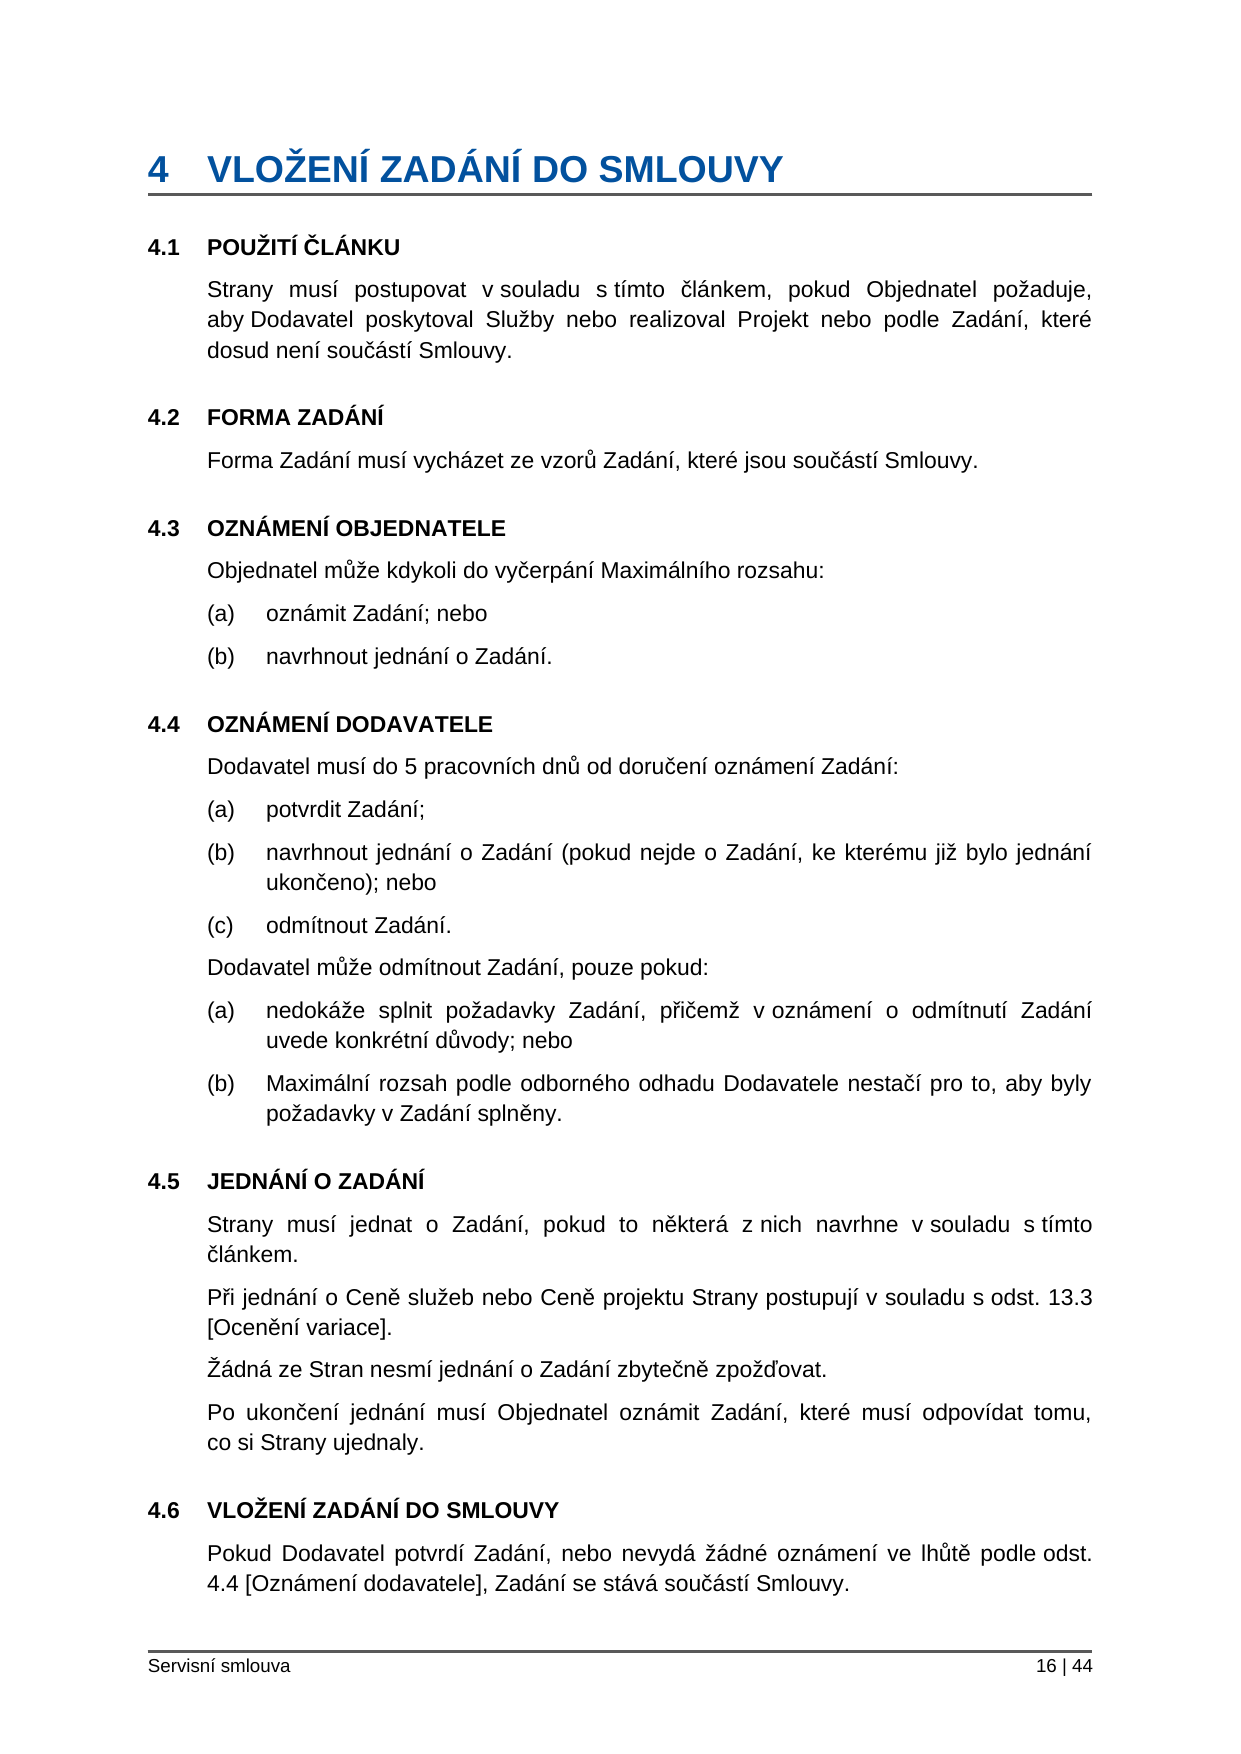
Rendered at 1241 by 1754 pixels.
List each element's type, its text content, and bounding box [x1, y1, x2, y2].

text Po ukončení jednání musí Objednatel oznámit Zadání, které musí odpovídat tomu, co si Strany ujednaly. [207, 1399, 1092, 1456]
text odmítnout Zadání. [207, 912, 1092, 938]
text navrhnout jednání o Zadání. [207, 643, 1092, 669]
text navrhnout jednání o Zadání (pokud nejde o Zadání, ke kterému již bylo jednání ukončeno); nebo [207, 839, 1092, 895]
text Při jednání o Ceně služeb nebo Ceně projektu Strany postupují v souladu s odst. 13.3 [Ocenění variace]. [207, 1283, 1092, 1340]
text Pokud Dodavatel potvrdí Zadání, nebo nevydá žádné oznámení ve lhůtě podle odst. 4.4 [Oznámení dodavatele], Zadání se stává součástí Smlouvy. [207, 1540, 1092, 1596]
text Vložení zadání do smlouvy [148, 148, 1092, 193]
text Dodavatel musí do 5 pracovních dnů od doručení oznámení Zadání: [207, 753, 1092, 780]
text oznámit Zadání; nebo [207, 600, 1092, 627]
text Objednatel může kdykoli do vyčerpání Maximálního rozsahu: [207, 557, 1092, 584]
text Žádná ze Stran nesmí jednání o Zadání zbytečně zpožďovat. [207, 1356, 1092, 1383]
text Oznámení dodavatele [148, 711, 1092, 737]
text Oznámení objednatele [148, 515, 1092, 541]
text Dodavatel může odmítnout Zadání, pouze pokud: [207, 954, 1092, 981]
text Strany musí jednat o Zadání, pokud to některá z nich navrhne v souladu s tímto článkem. [207, 1211, 1092, 1267]
text Jednání o zadání [148, 1168, 1092, 1194]
text Maximální rozsah podle odborného odhadu Dodavatele nestačí pro to, aby byly požadavky v Zadání splněny. [207, 1070, 1092, 1127]
text Forma zadání [148, 404, 1092, 431]
text Vložení zadání do smlouvy [148, 1497, 1092, 1523]
text potvrdit Zadání; [207, 796, 1092, 822]
text Použití článku [148, 233, 1092, 260]
text Strany musí postupovat v souladu s tímto článkem, pokud Objednatel požaduje, aby Dodavatel poskytoval Služby nebo realizoval Projekt nebo podle Zadání, které dosud není součástí Smlouvy. [207, 276, 1092, 363]
text nedokáže splnit požadavky Zadání, přičemž v oznámení o odmítnutí Zadání uvede konkrétní důvody; nebo [207, 997, 1092, 1054]
text Forma Zadání musí vycházet ze vzorů Zadání, které jsou součástí Smlouvy. [207, 447, 1092, 473]
